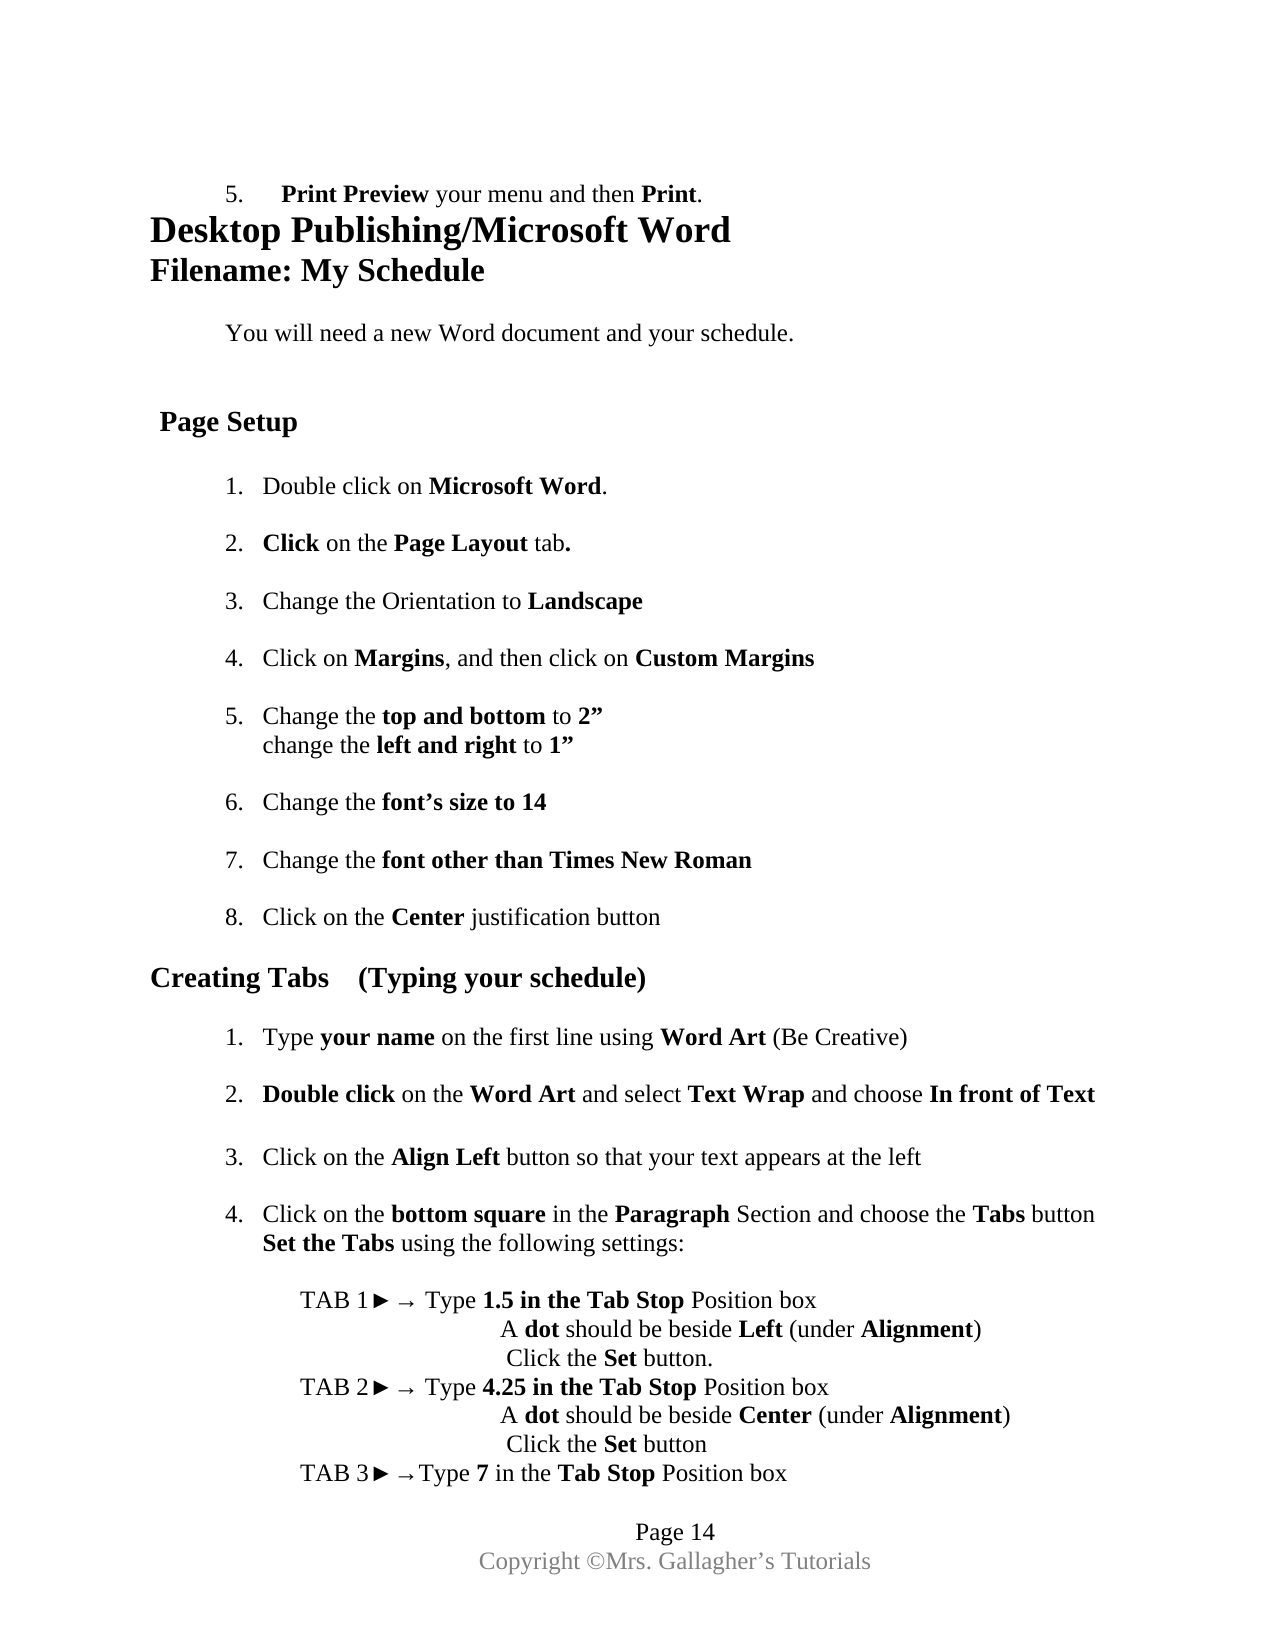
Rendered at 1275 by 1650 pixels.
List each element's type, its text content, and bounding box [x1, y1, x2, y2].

list Click on the bottom square in the Paragraph Section and choose the Tabs button [225, 1199, 1125, 1228]
text TAB 2►→ Type 4.25 in the Tab Stop Position box [225, 1372, 1125, 1401]
list Click on Margins, and then click on Custom Margins [225, 643, 1125, 672]
text TAB 3►→Type 7 in the Tab Stop Position box [281, 1458, 1125, 1487]
text Click the Set button. [131, 1343, 1125, 1372]
text Set the Tabs using the following settings: [262, 1228, 1125, 1257]
text You will need a new Word document and your schedule. [225, 318, 1125, 346]
list Print Preview your menu and then Print. [225, 179, 1125, 207]
list Change the font other than Times New Roman [225, 845, 1125, 873]
text Creating Tabs (Typing your schedule) [150, 960, 1125, 993]
list Double click on Microsoft Word. [225, 471, 1125, 500]
text A dot should be beside Center (under Alignment) [394, 1401, 1125, 1429]
list Change the Orientation to Landscape [225, 586, 1125, 615]
text Desktop Publishing/Microsoft Word [150, 207, 1125, 251]
text Click the Set button [394, 1429, 1125, 1458]
list Double click on the Word Art and select Text Wrap and choose In front of Text [225, 1079, 1125, 1108]
list Change the font’s size to 14 [225, 787, 1125, 816]
list Click on the Center justification button [225, 902, 1125, 931]
text Filename: My Schedule [150, 251, 1125, 289]
text TAB 1►→ Type 1.5 in the Tab Stop Position box [281, 1286, 1125, 1314]
list Click on the Page Layout tab. [225, 528, 1125, 557]
list Type your name on the first line using Word Art (Be Creative) [225, 1022, 1125, 1051]
list Click on the Align Left button so that your text appears at the left [225, 1142, 1125, 1171]
list Change the top and bottom to 2” change the left and right to 1” [225, 701, 1125, 758]
text A dot should be beside Left (under Alignment) [281, 1314, 1125, 1343]
text Page Setup [159, 404, 1125, 437]
